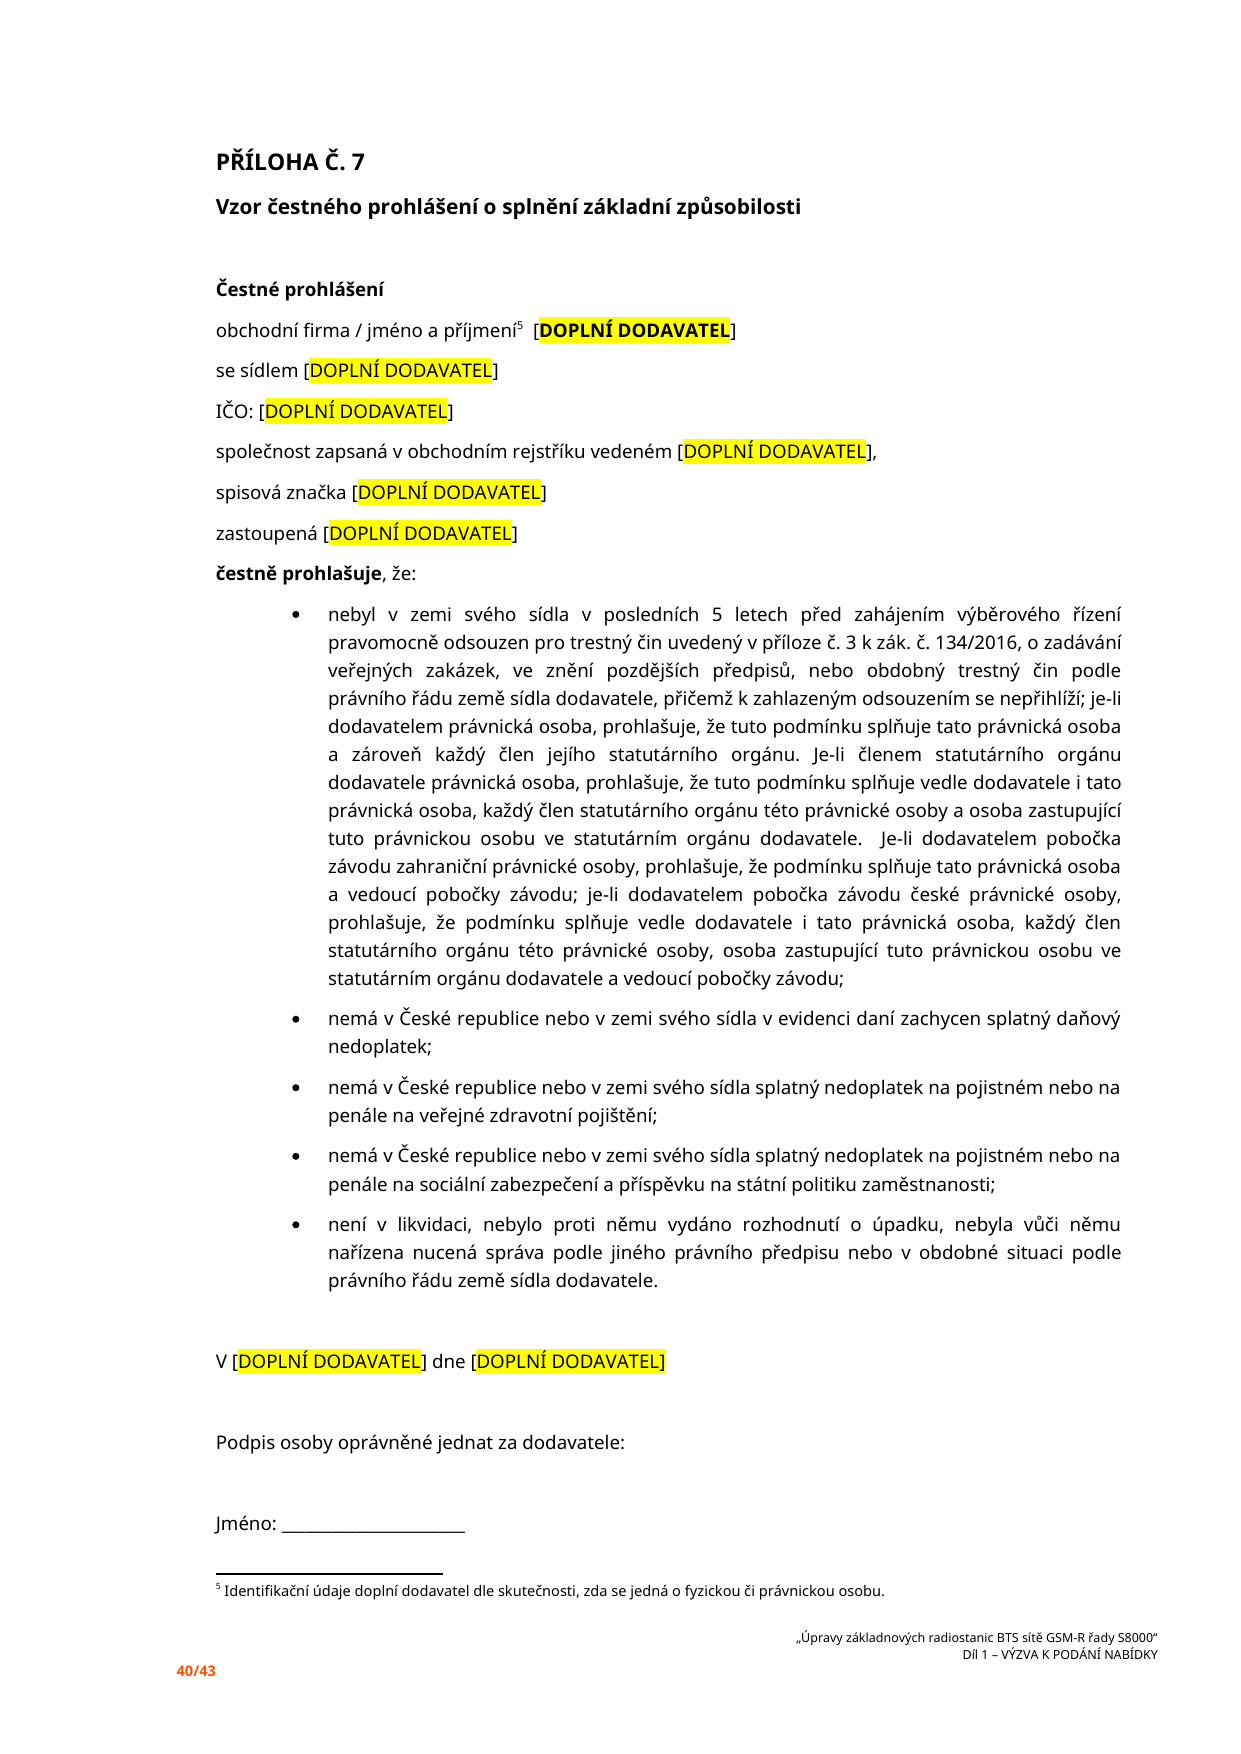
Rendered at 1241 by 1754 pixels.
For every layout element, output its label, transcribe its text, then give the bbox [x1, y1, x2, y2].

text Příloha č. 7 [216, 146, 1122, 177]
text IČO: [DOPLNÍ DODAVATEL] [447, 398, 1122, 424]
text zastoupená [DOPLNÍ DODAVATEL] [512, 520, 1122, 545]
text se sídlem [DOPLNÍ DODAVATEL] [216, 358, 309, 383]
text obchodní firma / jméno a příjmení [DOPLNÍ DODAVATEL] [730, 317, 1122, 343]
text společnost zapsaná v obchodním rejstříku vedeném [DOPLNÍ DODAVATEL], [866, 439, 1122, 464]
text se sídlem [DOPLNÍ DODAVATEL] [492, 358, 1122, 383]
text Jméno: ______________________ [216, 1511, 1122, 1536]
text nemá v České republice nebo v zemi svého sídla splatný nedoplatek na pojistném nebo na penále na veřejné zdravotní pojištění; [292, 1074, 1122, 1128]
text nebyl v zemi svého sídla v posledních 5 letech před zahájením výběrového řízení pravomocně odsouzen pro trestný čin uvedený v příloze č. 3 k zák. č. 134/2016, o zadávání veřejných zakázek, ve znění pozdějších předpisů, nebo obdobný trestný čin podle právního řádu země sídla dodavatele, přičemž k zahlazeným odsouzením se nepřihlíží; je-li dodavatelem právnická osoba, prohlašuje, že tuto podmínku splňuje tato právnická osoba a zároveň každý člen jejího statutárního orgánu. Je-li členem statutárního orgánu dodavatele právnická osoba, prohlašuje, že tuto podmínku splňuje vedle dodavatele i tato právnická osoba, každý člen statutárního orgánu této právnické osoby a osoba zastupující tuto právnickou osobu ve statutárním orgánu dodavatele. Je-li dodavatelem pobočka závodu zahraniční právnické osoby, prohlašuje, že podmínku splňuje tato právnická osoba a vedoucí pobočky závodu; je-li dodavatelem pobočka závodu české právnické osoby, prohlašuje, že podmínku splňuje vedle dodavatele i tato právnická osoba, každý člen statutárního orgánu této právnické osoby, osoba zastupující tuto právnickou osobu ve statutárním orgánu dodavatele a vedoucí pobočky závodu; [292, 601, 1122, 991]
text nemá v České republice nebo v zemi svého sídla v evidenci daní zachycen splatný daňový nedoplatek; [292, 1006, 1122, 1059]
text Vzor čestného prohlášení o splnění základní způsobilosti [216, 192, 1122, 221]
text Podpis osoby oprávněné jednat za dodavatele: [216, 1429, 1122, 1455]
text Čestné prohlášení [216, 277, 1122, 302]
text čestně prohlašuje, že: [216, 560, 1122, 586]
text spisová značka [DOPLNÍ DODAVATEL] [541, 479, 1122, 505]
text společnost zapsaná v obchodním rejstříku vedeném [DOPLNÍ DODAVATEL], [216, 439, 683, 464]
text není v likvidaci, nebylo proti němu vydáno rozhodnutí o úpadku, nebyla vůči němu nařízena nucená správa podle jiného právního předpisu nebo v obdobné situaci podle právního řádu země sídla dodavatele. [292, 1211, 1122, 1293]
text obchodní firma / jméno a příjmení [DOPLNÍ DODAVATEL] [216, 317, 539, 343]
text nemá v České republice nebo v zemi svého sídla splatný nedoplatek na pojistném nebo na penále na sociální zabezpečení a příspěvku na státní politiku zaměstnanosti; [292, 1143, 1122, 1196]
text V [DOPLNÍ DODAVATEL] dne [DOPLNÍ DODAVATEL] [216, 1348, 1122, 1374]
text spisová značka [DOPLNÍ DODAVATEL] [216, 479, 358, 505]
text zastoupená [DOPLNÍ DODAVATEL] [216, 520, 329, 545]
